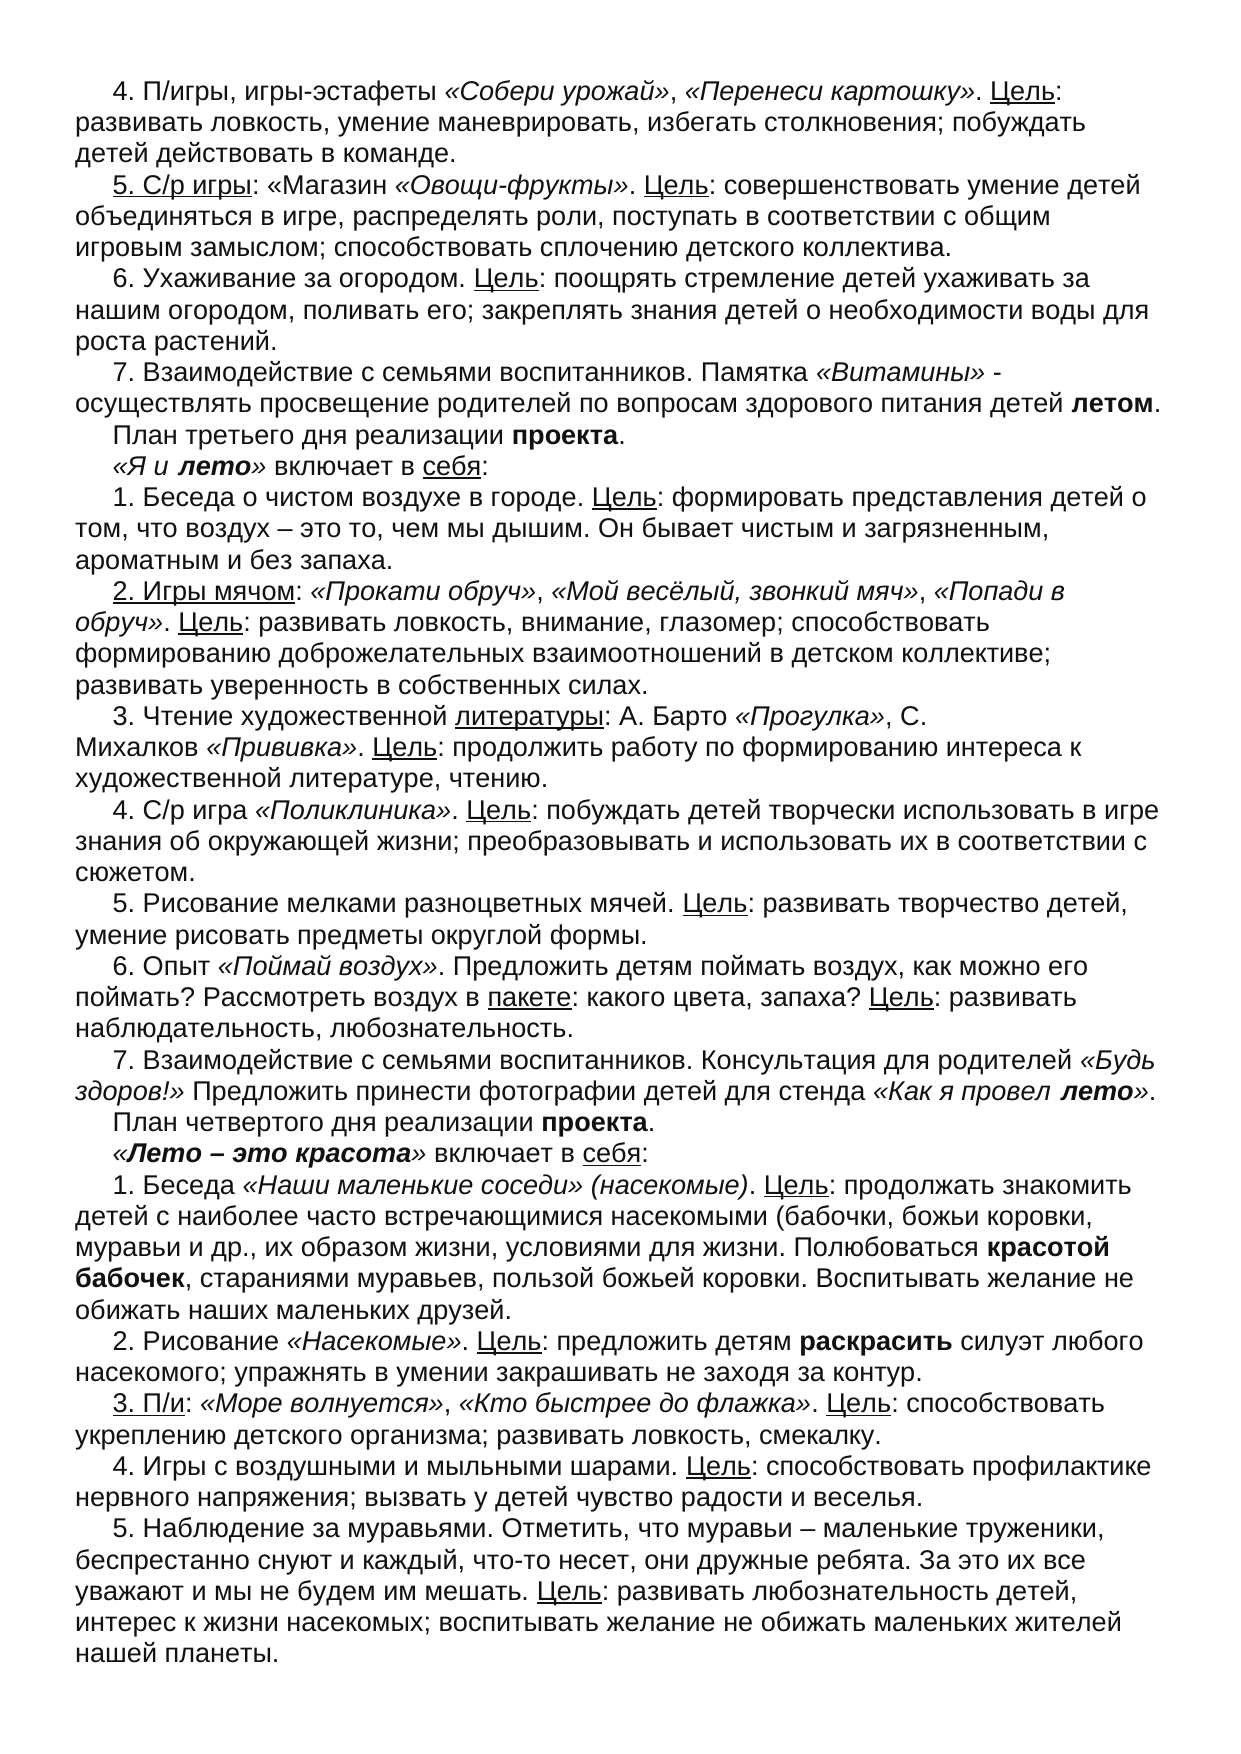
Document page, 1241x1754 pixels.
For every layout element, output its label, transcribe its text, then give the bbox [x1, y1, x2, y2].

text 4. Игры с воздушными и мыльными шарами. Цель: способствовать профилактике нервного напряжения; вызвать у детей чувство радости и веселья. [75, 1450, 1165, 1512]
text 5. Рисование мелками разноцветных мячей. Цель: развивать творчество детей, умение рисовать предметы округлой формы. [75, 887, 1165, 950]
text 1. Беседа о чистом воздухе в городе. Цель: формировать представления детей о том, что воздух – это то, чем мы дышим. Он бывает чистым и загрязненным, ароматным и без запаха. [75, 481, 1165, 575]
text План четвертого дня реализации проекта. [75, 1106, 1165, 1137]
text 2. Игры мячом: «Прокати обруч», «Мой весёлый, звонкий мяч», «Попади в обруч». Цель: развивать ловкость, внимание, глазомер; способствовать формированию доброжелательных взаимоотношений в детском коллективе; развивать уверенность в собственных силах. [75, 575, 1165, 700]
text План третьего дня реализации проекта. [75, 419, 1165, 450]
text 4. П/игры, игры-эстафеты «Собери урожай», «Перенеси картошку». Цель: развивать ловкость, умение маневрировать, избегать столкновения; побуждать детей действовать в команде. [75, 75, 1165, 169]
text 7. Взаимодействие с семьями воспитанников. Памятка «Витамины» - осуществлять просвещение родителей по вопросам здорового питания детей летом. [75, 356, 1165, 419]
text 4. С/р игра «Поликлиника». Цель: побуждать детей творчески использовать в игре знания об окружающей жизни; преобразовывать и использовать их в соответствии с сюжетом. [75, 794, 1165, 887]
text 1. Беседа «Наши маленькие соседи» (насекомые). Цель: продолжать знакомить детей с наиболее часто встречающимися насекомыми (бабочки, божьи коровки, муравьи и др., их образом жизни, условиями для жизни. Полюбоваться красотой бабочек, стараниями муравьев, пользой божьей коровки. Воспитывать желание не обижать наших маленьких друзей. [75, 1169, 1165, 1325]
text «Я и лето» включает в себя: [75, 450, 1165, 481]
text 5. С/р игры: «Магазин «Овощи-фрукты». Цель: совершенствовать умение детей объединяться в игре, распределять роли, поступать в соответствии с общим игровым замыслом; способствовать сплочению детского коллектива. [75, 169, 1165, 262]
text 5. Наблюдение за муравьями. Отметить, что муравьи – маленькие труженики, беспрестанно снуют и каждый, что-то несет, они дружные ребята. За это их все уважают и мы не будем им мешать. Цель: развивать любознательность детей, интерес к жизни насекомых; воспитывать желание не обижать маленьких жителей нашей планеты. [75, 1512, 1165, 1669]
text 3. П/и: «Море волнуется», «Кто быстрее до флажка». Цель: способствовать укреплению детского организма; развивать ловкость, смекалку. [75, 1387, 1165, 1450]
text «Лето – это красота» включает в себя: [75, 1137, 1165, 1169]
text 7. Взаимодействие с семьями воспитанников. Консультация для родителей «Будь здоров!» Предложить принести фотографии детей для стенда «Как я провел лето». [75, 1044, 1165, 1106]
text 2. Рисование «Насекомые». Цель: предложить детям раскрасить силуэт любого насекомого; упражнять в умении закрашивать не заходя за контур. [75, 1325, 1165, 1387]
text 3. Чтение художественной литературы: А. Барто «Прогулка», С. Михалков «Прививка». Цель: продолжить работу по формированию интереса к художественной литературе, чтению. [75, 700, 1165, 794]
text 6. Ухаживание за огородом. Цель: поощрять стремление детей ухаживать за нашим огородом, поливать его; закреплять знания детей о необходимости воды для роста растений. [75, 262, 1165, 356]
text 6. Опыт «Поймай воздух». Предложить детям поймать воздух, как можно его поймать? Рассмотреть воздух в пакете: какого цвета, запаха? Цель: развивать наблюдательность, любознательность. [75, 950, 1165, 1044]
